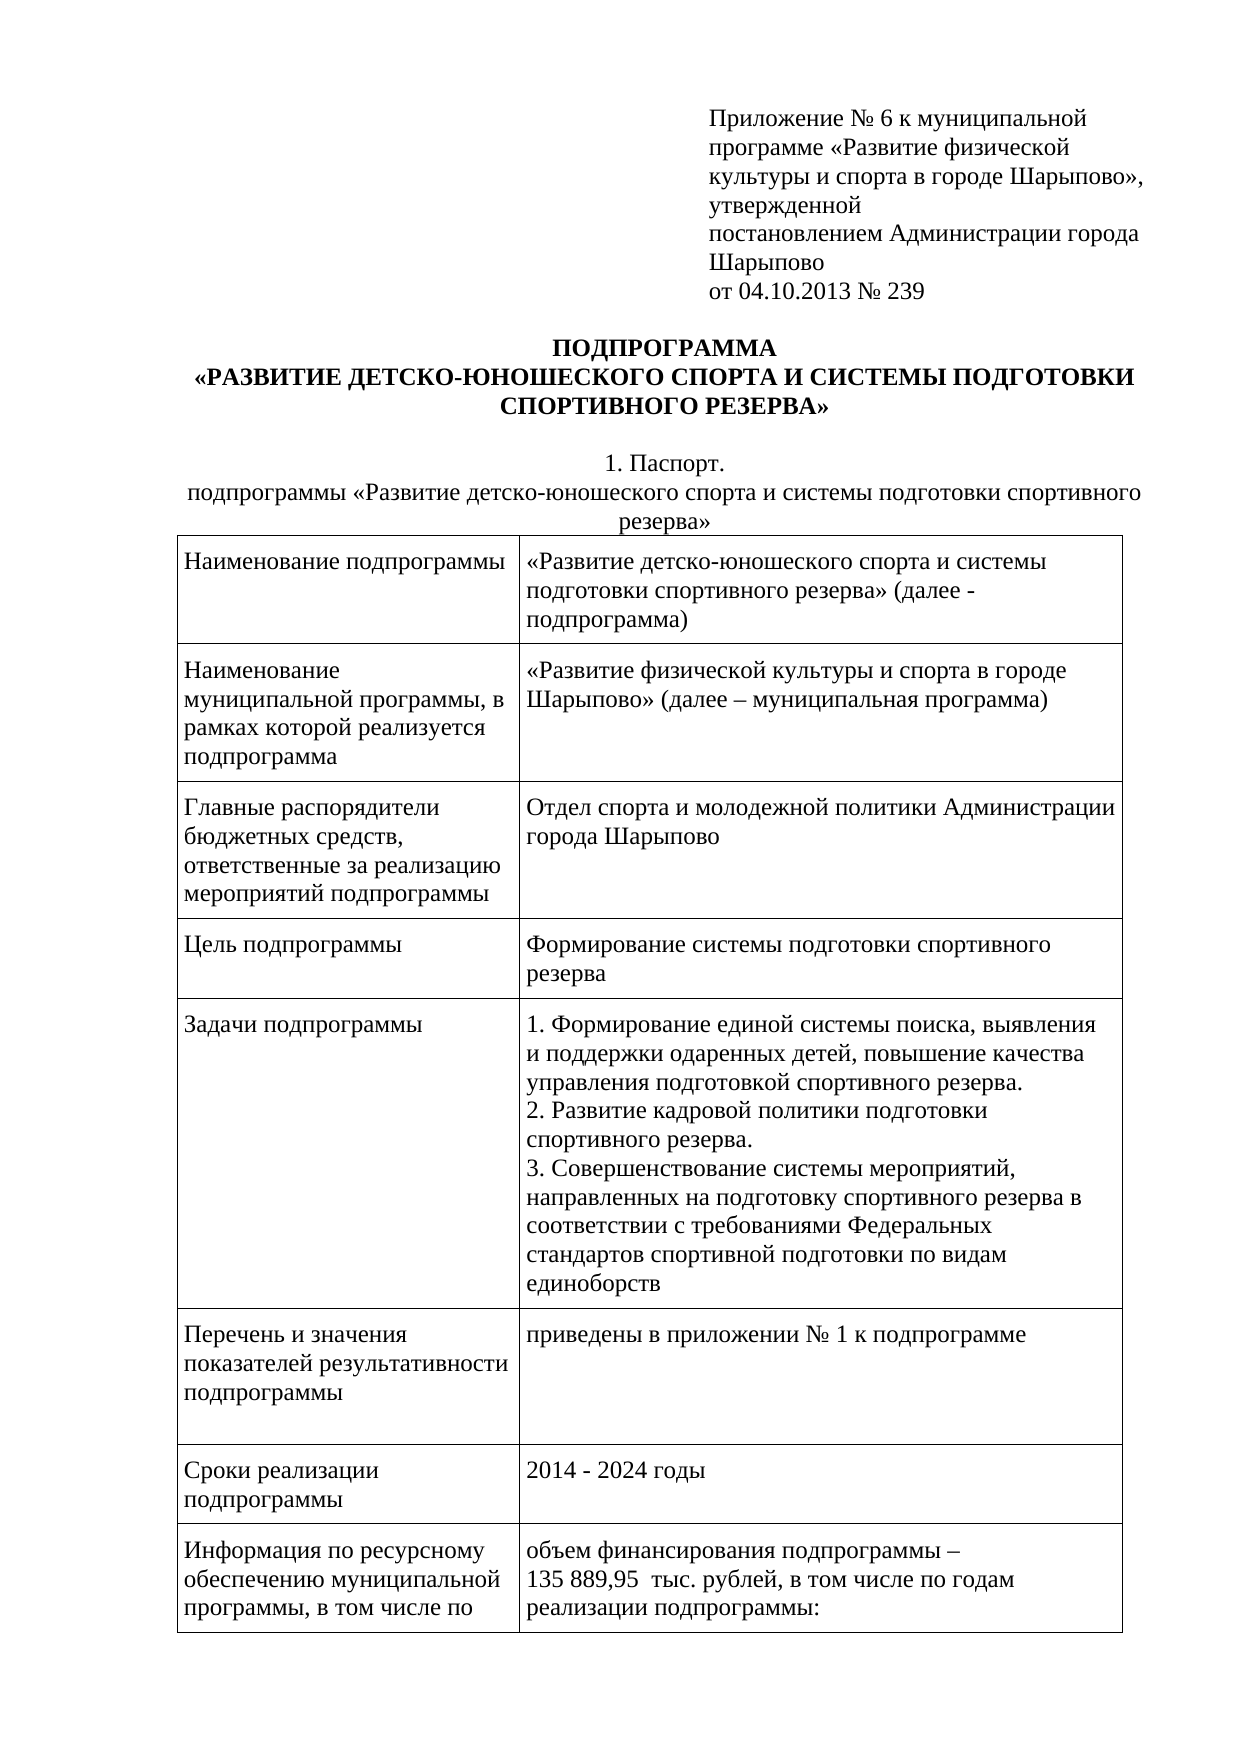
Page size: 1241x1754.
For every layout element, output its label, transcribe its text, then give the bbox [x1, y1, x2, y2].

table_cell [178, 1524, 519, 1632]
table_cell 1. Формирование единой системы поиска, выявления и поддержки одаренных детей, повышение качества управления подготовкой спортивного резерва. 2. Развитие кадровой политики подготовки спортивного резерва. 3. Совершенствование системы мероприятий, направленных на подготовку спортивного резерва в соответствии с требованиями Федеральных стандартов спортивной подготовки по видам единоборств [520, 999, 1122, 1307]
table_cell Главные распорядители бюджетных средств, ответственные за реализацию мероприятий подпрограммы [178, 782, 519, 918]
table_cell «Развитие физической культуры и спорта в городе Шарыпово» (далее – муниципальная программа) [520, 644, 1122, 781]
table_cell Перечень и значения показателей результативности подпрограммы [178, 1309, 519, 1443]
table_header Наименование подпрограммы [178, 536, 519, 643]
table_cell Задачи подпрограммы [178, 999, 519, 1307]
table_cell приведены в приложении № 1 к подпрограмме [520, 1309, 1122, 1443]
text «РАЗВИТИЕ ДЕТСКО-ЮНОШЕСКОГО СПОРТА И СИСТЕМЫ ПОДГОТОВКИ СПОРТИВНОГО РЕЗЕРВА» [177, 362, 1152, 420]
table_cell Формирование системы подготовки спортивного резерва [520, 919, 1122, 998]
text ПОДПРОГРАММА [177, 333, 1152, 362]
table_cell Цель подпрограммы [178, 919, 519, 998]
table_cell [520, 1524, 1122, 1632]
table_cell Сроки реализации подпрограммы [178, 1445, 519, 1523]
text Приложение № 6 к муниципальной программе «Развитие физической [709, 103, 1152, 161]
table_cell 2014 - 2024 годы [520, 1445, 1122, 1523]
text от 04.10.2013 № 239 [709, 276, 1152, 305]
table_cell Отдел спорта и молодежной политики Администрации города Шарыпово [520, 782, 1122, 918]
text культуры и спорта в городе Шарыпово», утвержденной [709, 161, 1152, 218]
text подпрограммы «Развитие детско-юношеского спорта и системы подготовки спортивного резерва» [177, 477, 1152, 535]
table_cell Наименование муниципальной программы, в рамках которой реализуется подпрограмма [178, 644, 519, 781]
text постановлением Администрации города Шарыпово [709, 218, 1152, 276]
table_header «Развитие детско-юношеского спорта и системы подготовки спортивного резерва» (далее - подпрограмма) [520, 536, 1122, 643]
text 1. Паспорт. [177, 448, 1152, 477]
